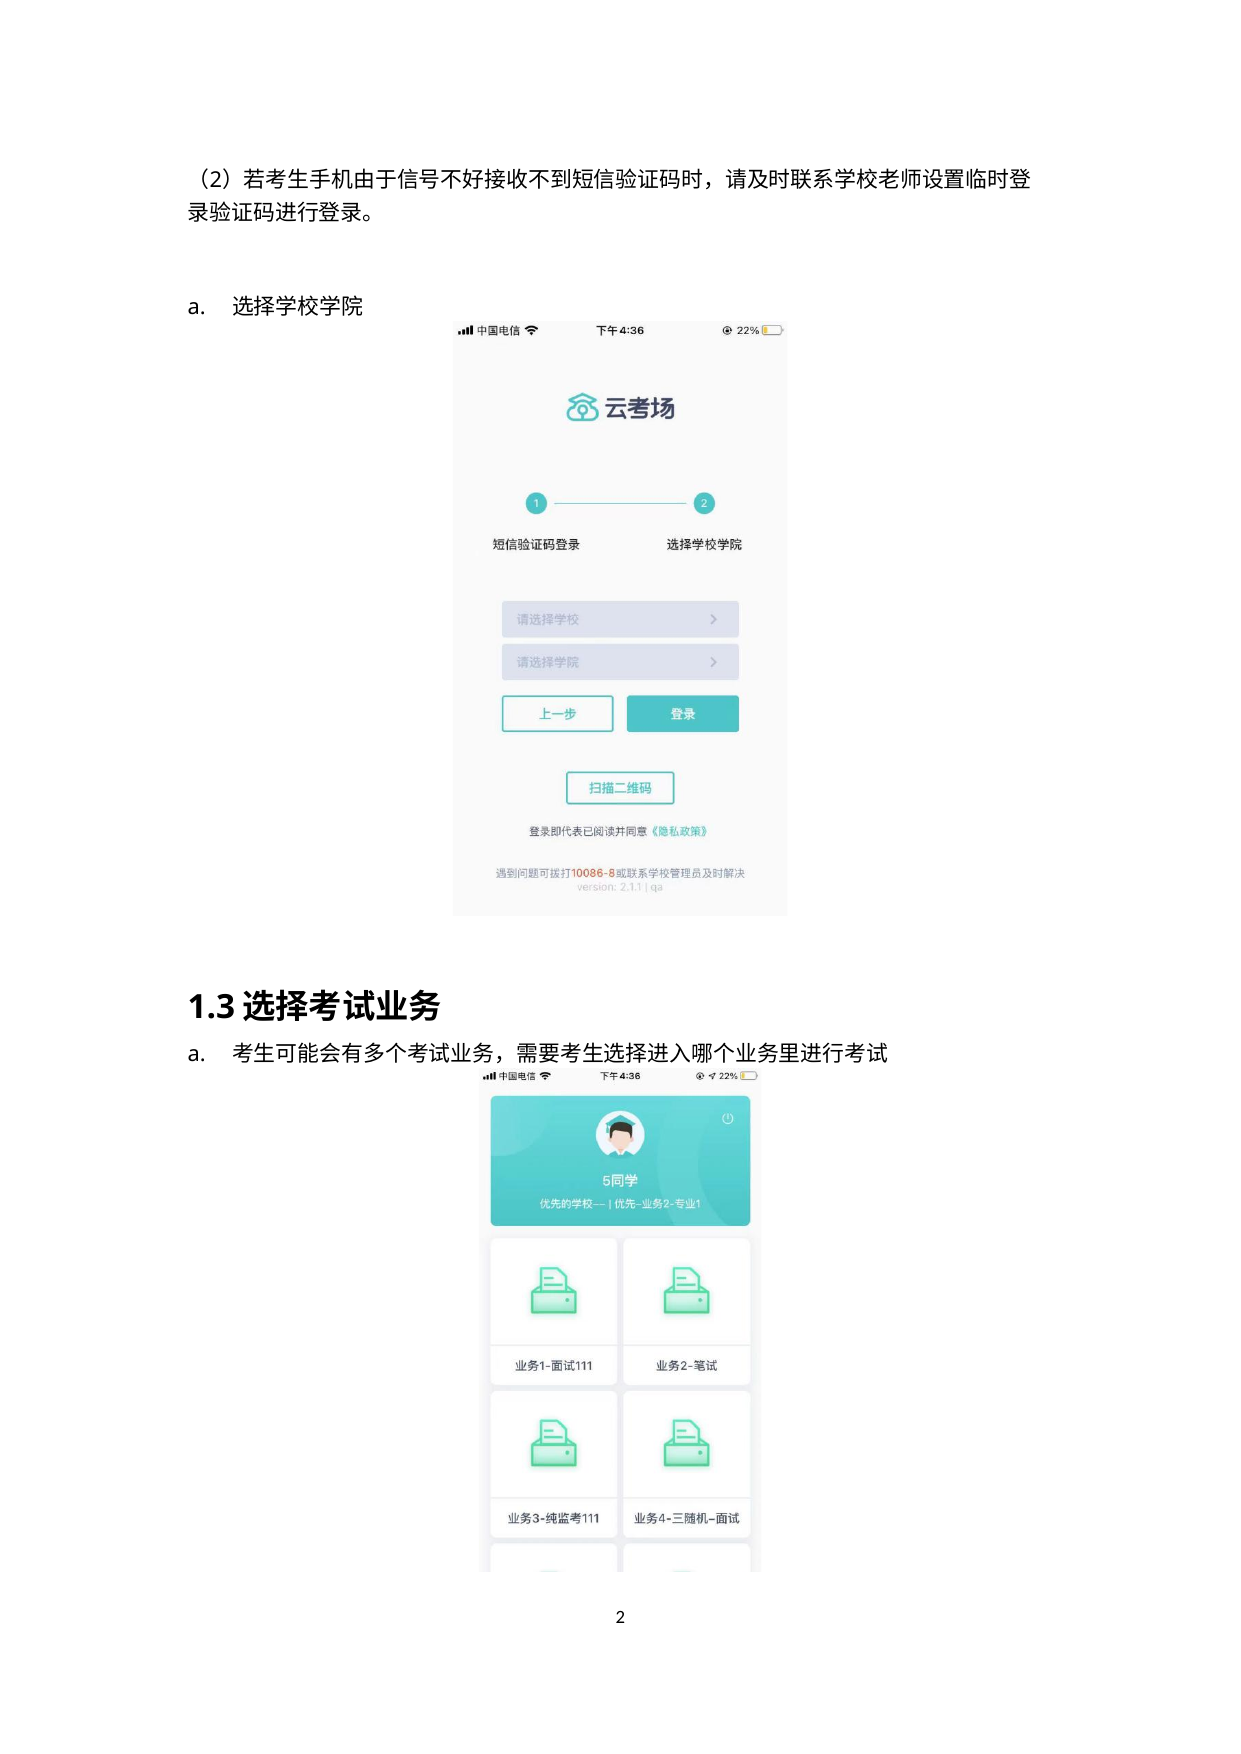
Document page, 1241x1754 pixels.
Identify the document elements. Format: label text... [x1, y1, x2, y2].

picture [452, 321, 788, 916]
list 考生可能会有多个考试业务，需要考生选择进入哪个业务里进行考试 [187, 1036, 1053, 1069]
list 选择学校学院 [187, 289, 1053, 321]
subtitle （2）若考生手机由于信号不好接收不到短信验证码时，请及时联系学校老师设置临时登录验证码进行登录。 [187, 162, 1053, 227]
picture [478, 1068, 762, 1572]
subtitle 1.3选择考试业务 [187, 971, 1053, 1036]
